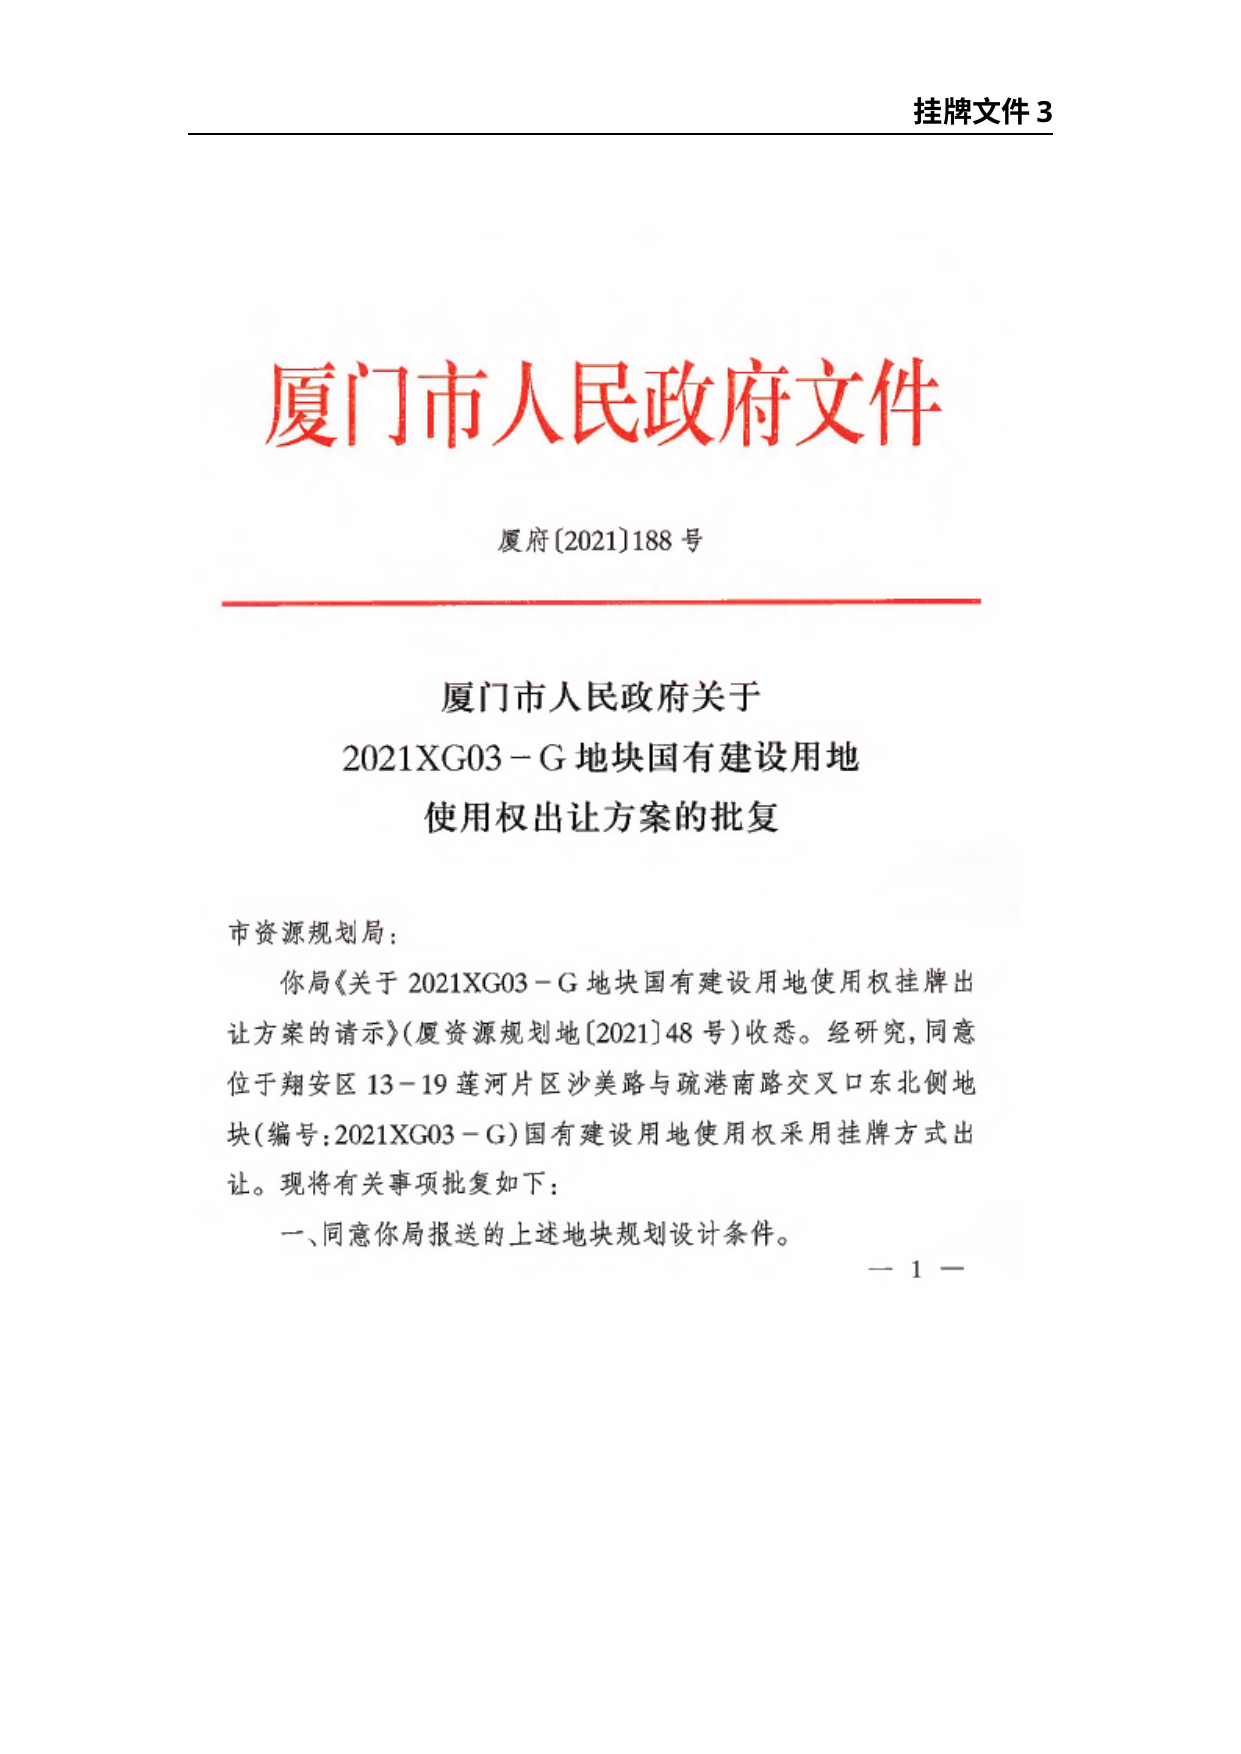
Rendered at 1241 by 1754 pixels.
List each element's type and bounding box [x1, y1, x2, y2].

picture [187, 162, 1022, 1303]
